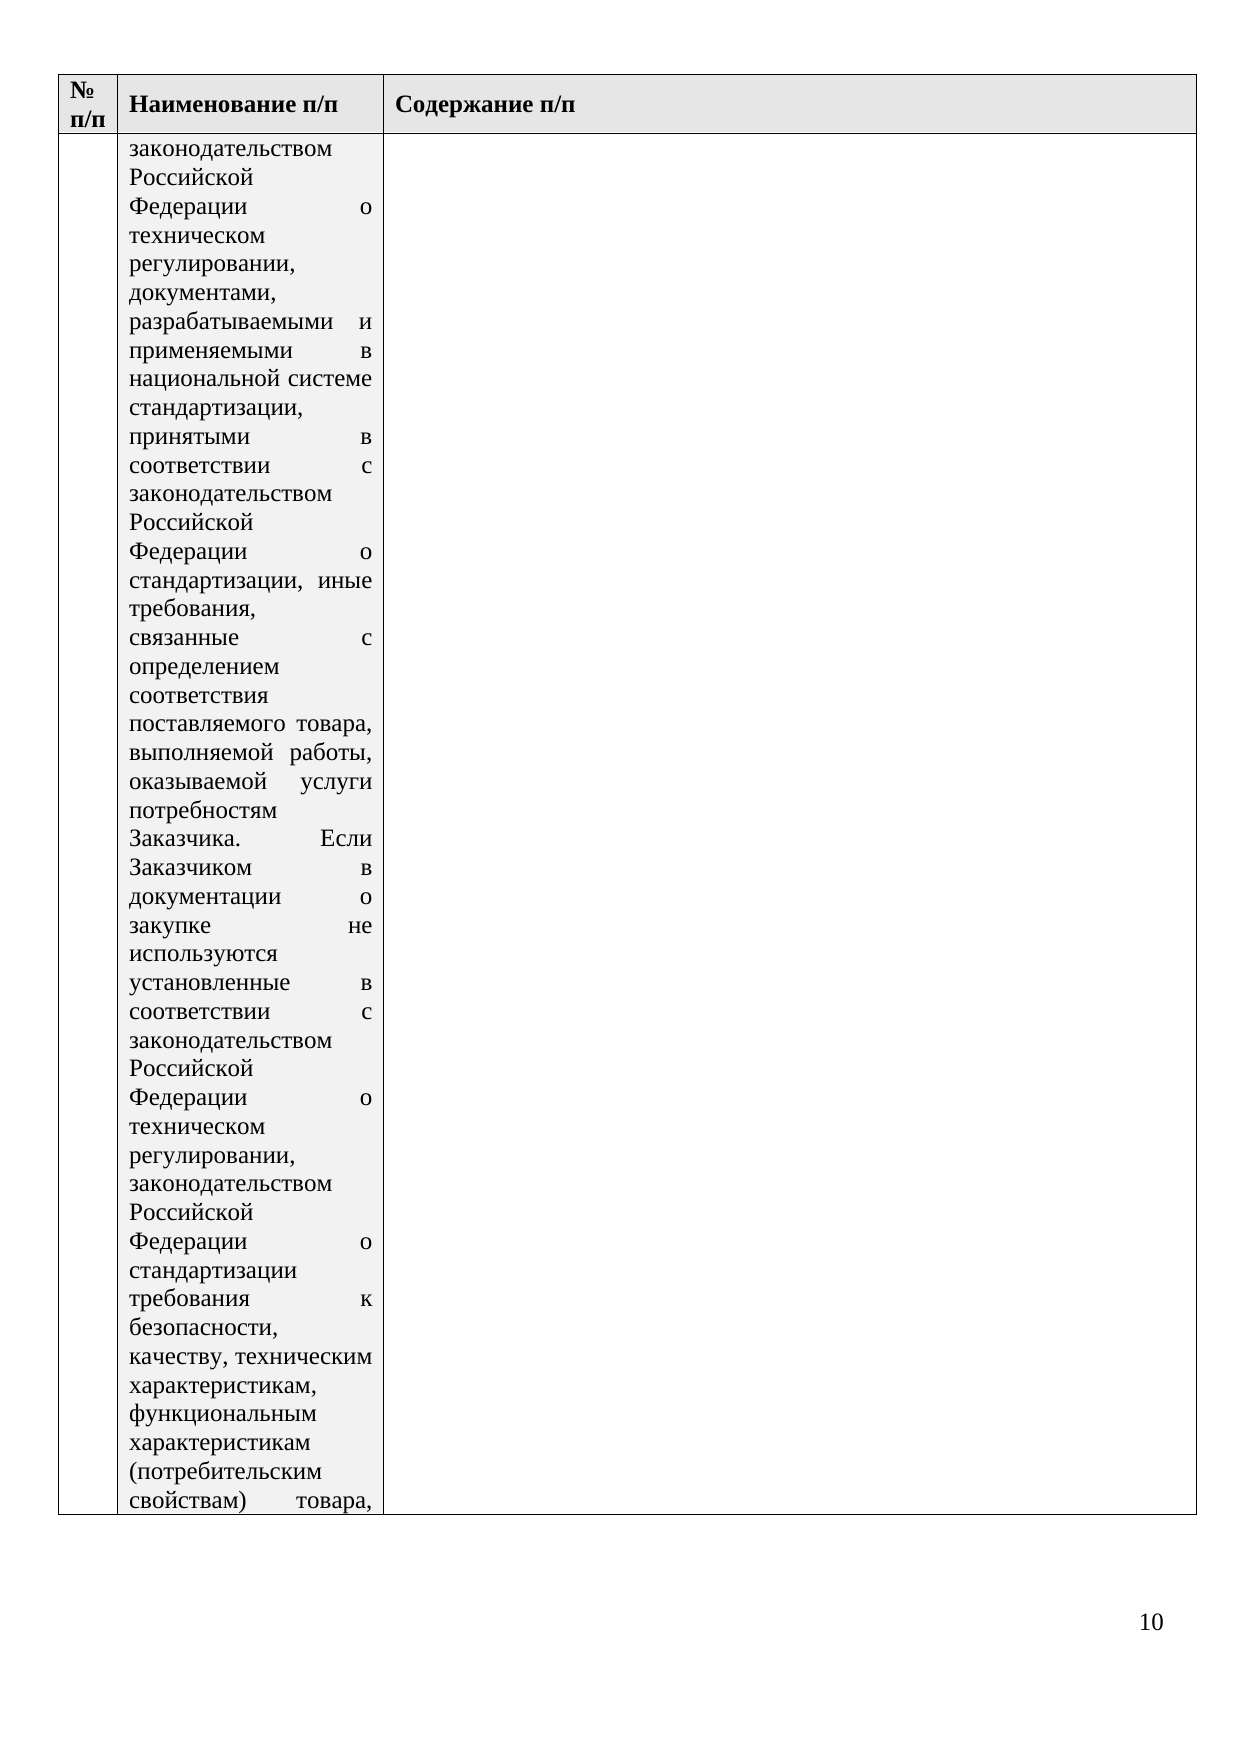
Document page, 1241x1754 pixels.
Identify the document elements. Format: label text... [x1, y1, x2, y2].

table_cell [59, 134, 117, 1513]
table_header № п/п [59, 75, 117, 132]
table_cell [118, 134, 383, 1513]
table_header Содержание п/п [384, 75, 1196, 132]
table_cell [384, 134, 1196, 1513]
table_header Наименование п/п [118, 75, 383, 132]
